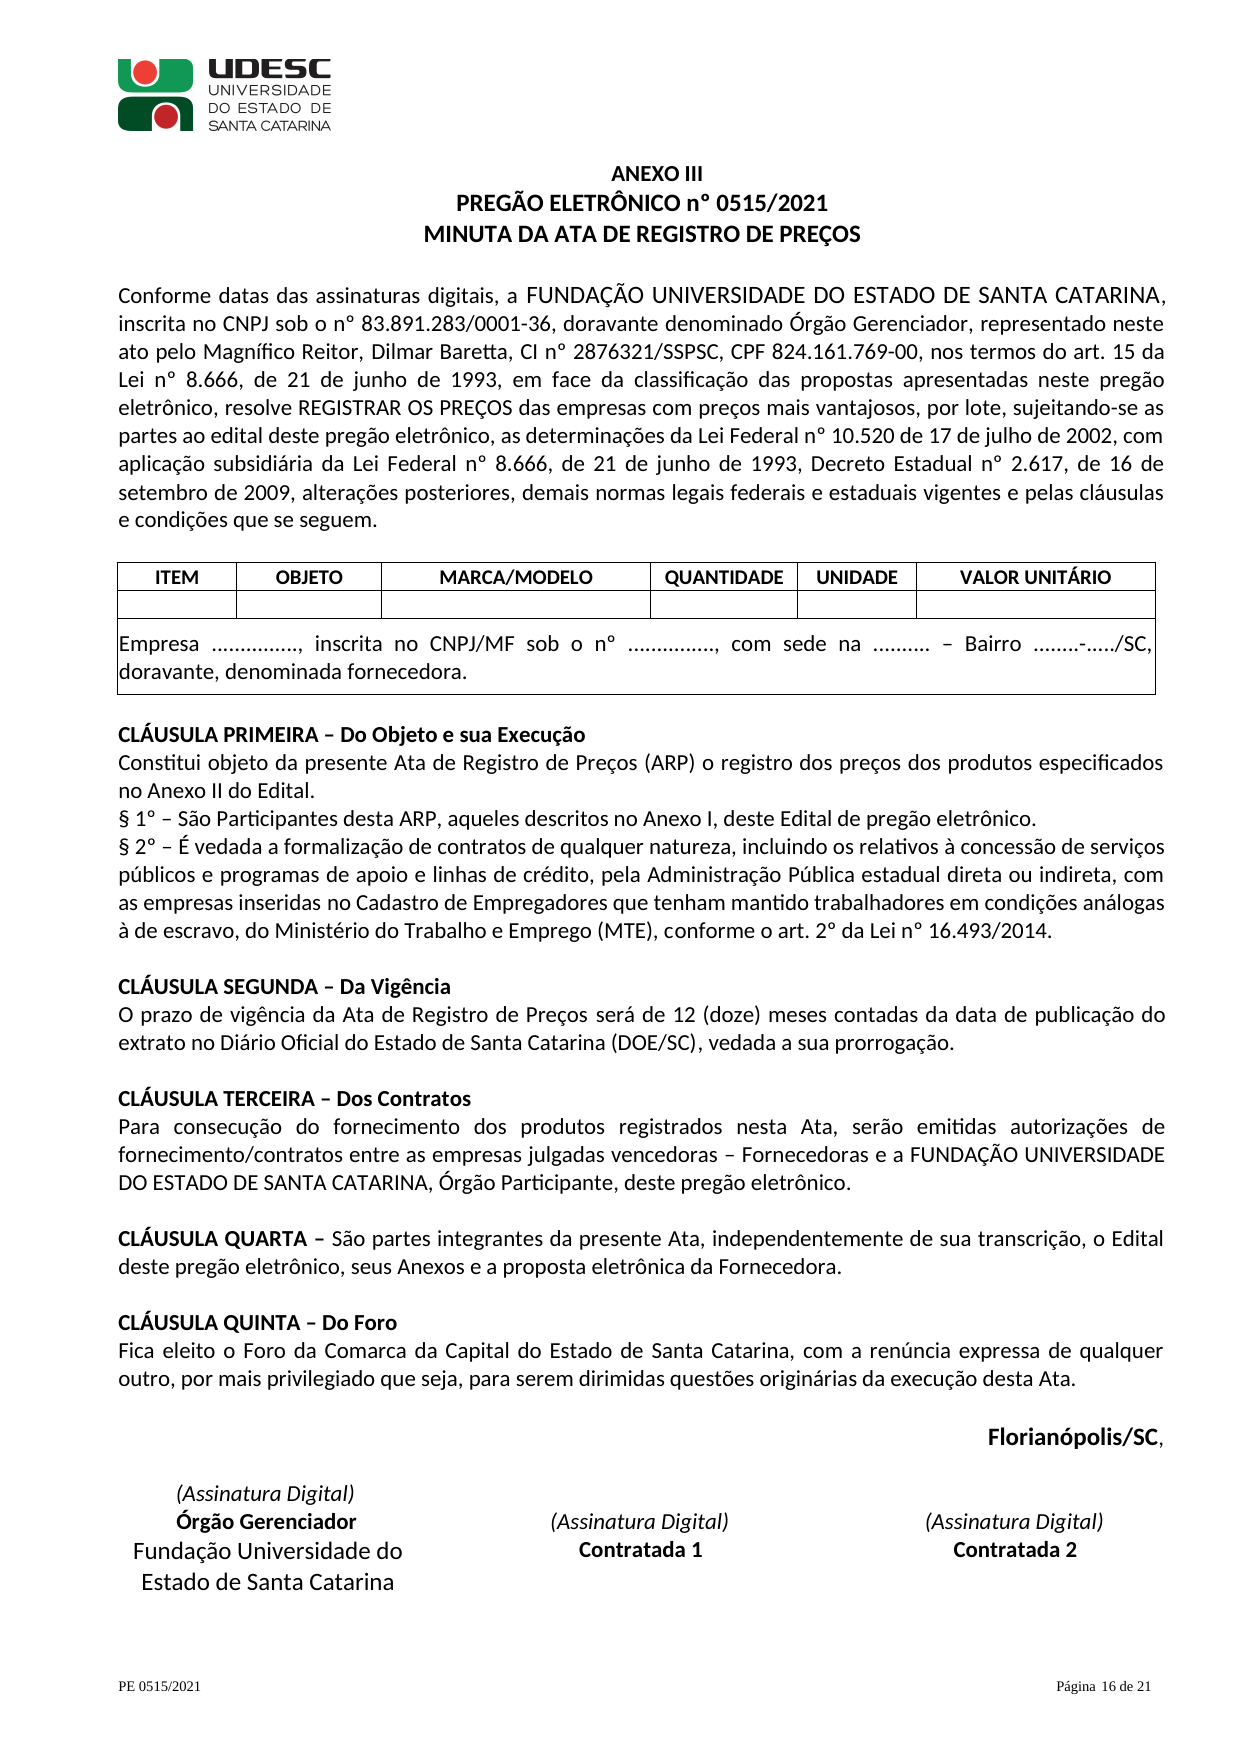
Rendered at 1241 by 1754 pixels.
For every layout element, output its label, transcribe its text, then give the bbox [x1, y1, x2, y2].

table_header OBJETO [237, 563, 381, 590]
table_cell [118, 591, 236, 618]
text (Assinatura Digital) [492, 1507, 789, 1535]
subtitle CLÁUSULA PRIMEIRA – Do Objeto e sua Execução [118, 720, 1166, 748]
subtitle MINUTA DA ATA DE REGISTRO DE PREÇOS [118, 218, 1166, 248]
text Fundação Universidade do Estado de Santa Catarina [118, 1535, 417, 1596]
text Contratada 1 [492, 1535, 789, 1563]
table_header VALOR UNITÁRIO [917, 563, 1155, 590]
text CLÁUSULA QUARTA – São partes integrantes da presente Ata, independentemente de sua transcrição, o Edital deste pregão eletrônico, seus Anexos e a proposta eletrônica da Fornecedora. [118, 1224, 1166, 1281]
text , [118, 1421, 1164, 1451]
text Conforme datas das assinaturas digitais, a FUNDAÇÃO UNIVERSIDADE DO ESTADO DE SANTA CATARINA, inscrita no CNPJ sob o nº 83.891.283/0001-36, doravante denominado Órgão Gerenciador, representado neste ato pelo Magnífico Reitor, Dilmar Baretta, CI nº 2876321/SSPSC, CPF 824.161.769-00, nos termos do art. 15 da Lei nº 8.666, de 21 de junho de 1993, em face da classificação das propostas apresentadas neste pregão eletrônico, resolve REGISTRAR OS PREÇOS das empresas com preços mais vantajosos, por lote, sujeitando-se as partes ao edital deste pregão eletrônico, as determinações da Lei Federal nº 10.520 de 17 de julho de 2002, com aplicação subsidiária da Lei Federal nº 8.666, de 21 de junho de 1993, Decreto Estadual nº 2.617, de 16 de setembro de 2009, alterações posteriores, demais normas legais federais e estaduais vigentes e pelas cláusulas e condições que se seguem. [118, 279, 1166, 534]
text Fica eleito o Foro da Comarca da Capital do Estado de Santa Catarina, com a renúncia expressa de qualquer outro, por mais privilegiado que seja, para serem dirimidas questões originárias da execução desta Ata. [118, 1337, 1166, 1393]
table_cell [651, 591, 797, 618]
text CLÁUSULA TERCEIRA – Dos Contratos [118, 1084, 1166, 1112]
text (Assinatura Digital) [118, 1479, 415, 1507]
table_header QUANTIDADE [651, 563, 797, 590]
text (Assinatura Digital) [867, 1507, 1164, 1535]
text Para consecução do fornecimento dos produtos registrados nesta Ata, serão emitidas autorizações de fornecimento/contratos entre as empresas julgadas vencedoras – Fornecedoras e a FUNDAÇÃO UNIVERSIDADE DO ESTADO DE SANTA CATARINA, Órgão Participante, deste pregão eletrônico. [118, 1112, 1166, 1196]
text CLÁUSULA QUINTA – Do Foro [118, 1308, 1166, 1337]
table_cell Empresa ..............., inscrita no CNPJ/MF sob o nº ..............., com sede na .......... – Bairro ........-...../SC, doravante, denominada fornecedora. [118, 619, 1155, 694]
table_cell [237, 591, 381, 618]
table_header MARCA/MODELO [382, 563, 650, 590]
title PREGÃO ELETRÔNICO nº 0515/2021 [118, 187, 1166, 218]
table_header ITEM [118, 563, 236, 590]
text Contratada 2 [867, 1535, 1164, 1563]
table_cell [382, 591, 650, 618]
table_cell [798, 591, 916, 618]
table_cell [917, 591, 1155, 618]
text Constitui objeto da presente Ata de Registro de Preços (ARP) o registro dos preços dos produtos especificados no Anexo II do Edital. [118, 748, 1166, 804]
list ANEXO III [148, 159, 1166, 187]
picture [118, 59, 331, 131]
text Órgão Gerenciador [118, 1507, 415, 1535]
text CLÁUSULA SEGUNDA – Da Vigência [118, 972, 1166, 1000]
text § 1º – São Participantes desta ARP, aqueles descritos no Anexo I, deste Edital de pregão eletrônico. [118, 804, 1166, 832]
text O prazo de vigência da Ata de Registro de Preços será de 12 (doze) meses contadas da data de publicação do extrato no Diário Oficial do Estado de Santa Catarina (DOE/SC), vedada a sua prorrogação. [118, 1000, 1166, 1056]
table_header UNIDADE [798, 563, 916, 590]
text § 2º – É vedada a formalização de contratos de qualquer natureza, incluindo os relativos à concessão de serviços públicos e programas de apoio e linhas de crédito, pela Administração Pública estadual direta ou indireta, com as empresas inseridas no Cadastro de Empregadores que tenham mantido trabalhadores em condições análogas à de escravo, do Ministério do Trabalho e Emprego (MTE), conforme o art. 2º da Lei nº 16.493/2014. [118, 832, 1166, 944]
